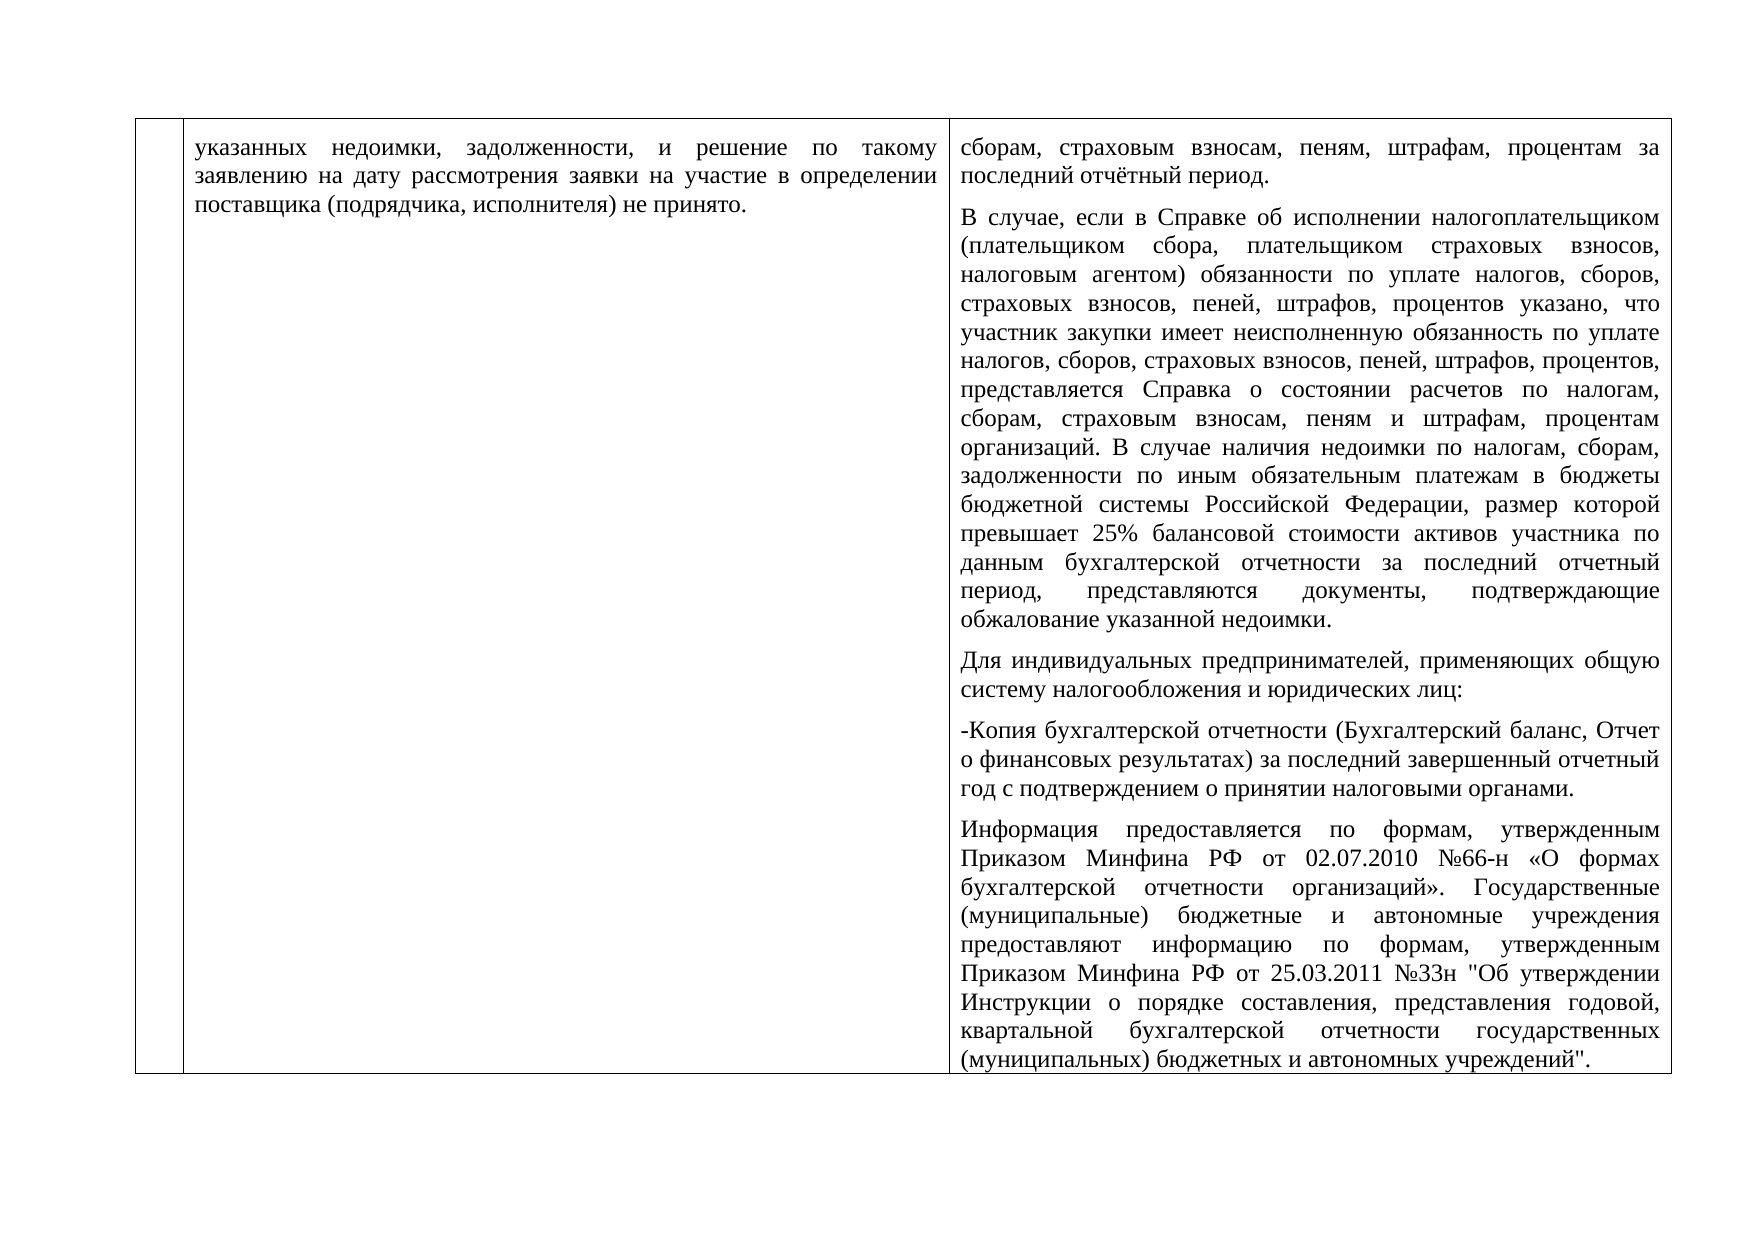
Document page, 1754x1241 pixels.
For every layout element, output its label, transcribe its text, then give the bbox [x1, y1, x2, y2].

table_cell 8 [136, 119, 183, 1073]
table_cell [184, 119, 949, 1073]
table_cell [950, 119, 1671, 1073]
